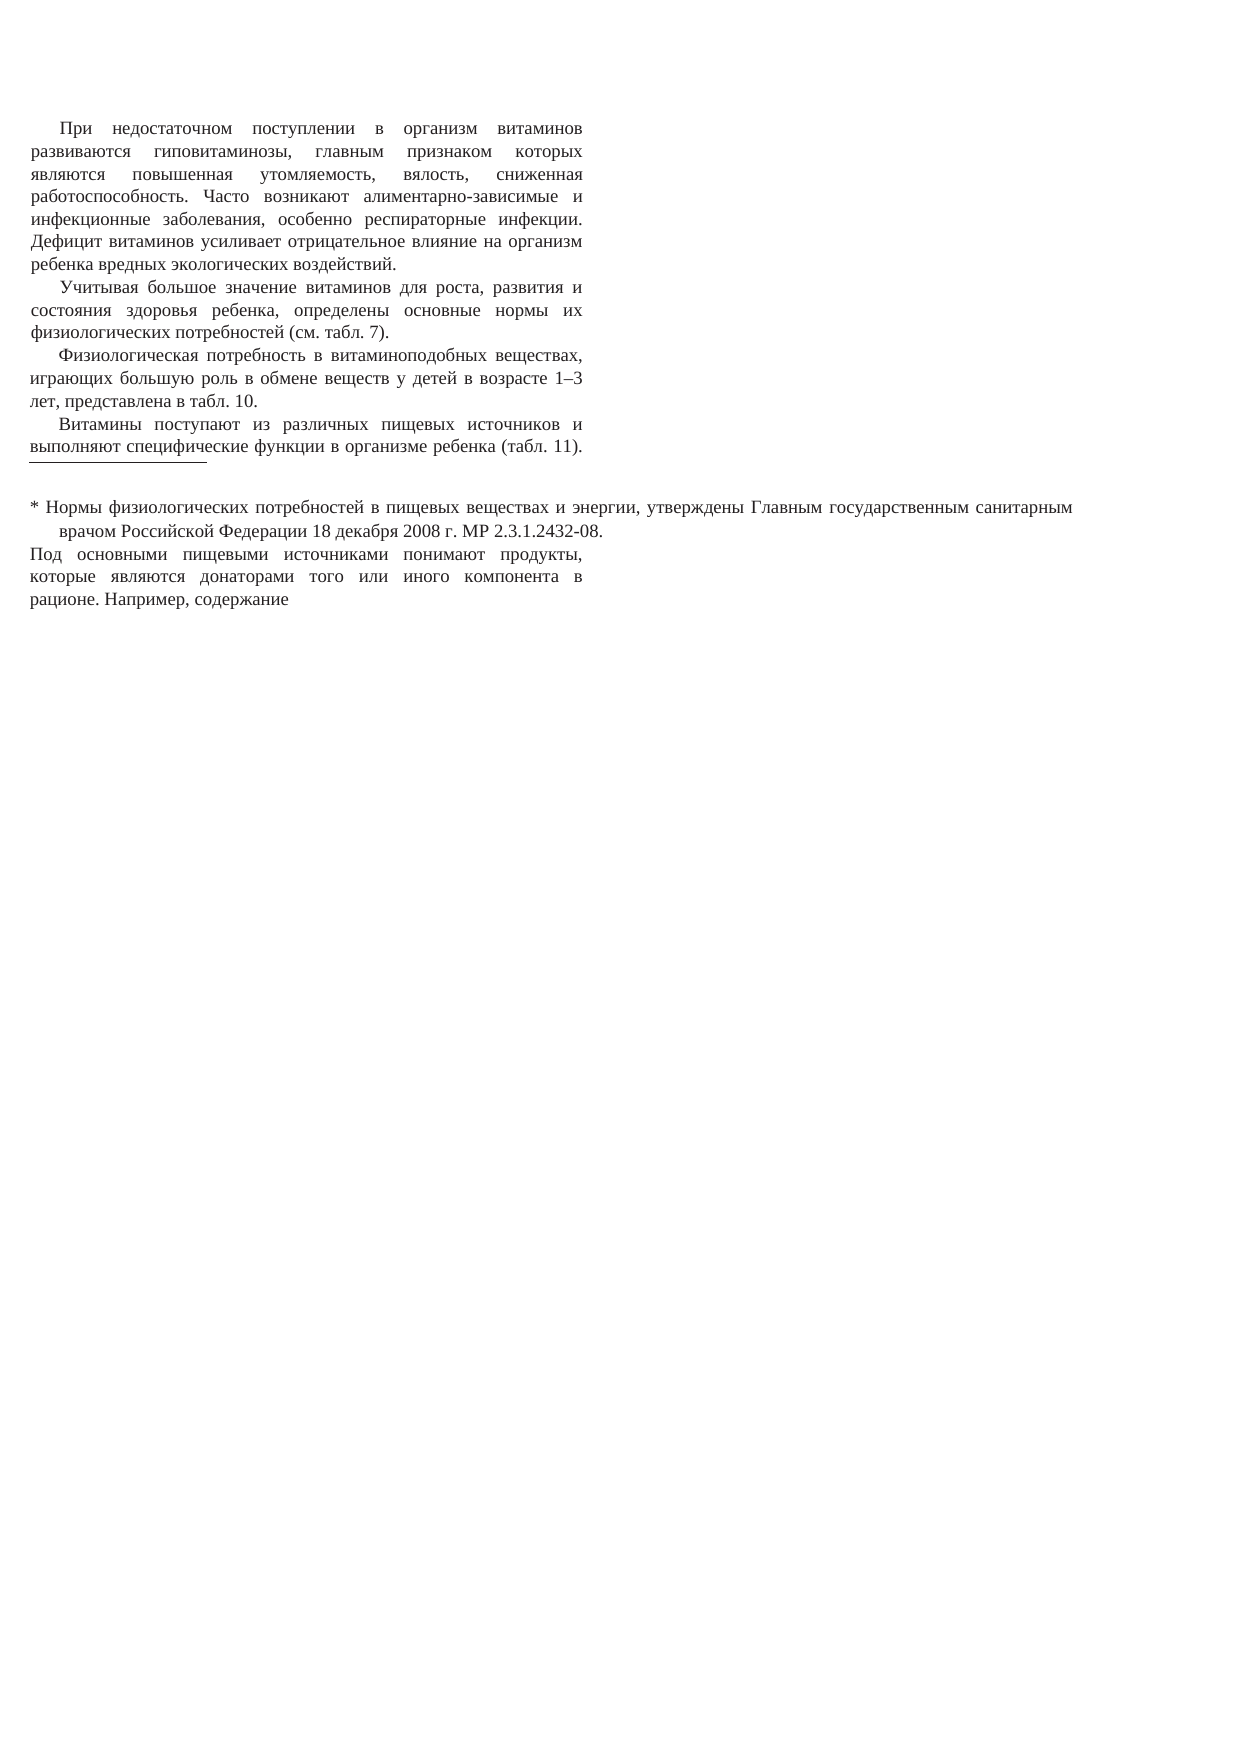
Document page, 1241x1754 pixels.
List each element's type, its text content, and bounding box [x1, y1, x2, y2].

text Учитывая большое значение витаминов для роста, развития и состояния здоровья ребенка, определены основные нормы их физиологических потребностей (см. табл. 7). [31, 276, 583, 343]
table_header * Нормы физиологических потребностей в пищевых веществах и энергии, утверждены Главным государственным санитарным врачом Российской Федерации 18 декабря 2008 г. МР 2.3.1.2432-08. [11, 463, 1062, 543]
text Витамины поступают из различных пищевых источников и выполняют специфические функции в организме ребенка (табл. 11). Под основными пищевыми источниками понимают продукты, которые являются донаторами того или иного компонента в рационе. Например, содержание [29, 543, 583, 609]
text При недостаточном поступлении в организм витаминов развиваются гиповитаминозы, главным признаком которых являются повышенная утомляемость, вялость, сниженная работоспособность. Часто возникают алиментарно-зависимые и инфекционные заболевания, особенно респираторные инфекции. Дефицит витаминов усиливает отрицательное влияние на организм ребенка вредных экологических воздействий. [31, 117, 583, 274]
text Физиологическая потребность в витаминоподобных веществах, играющих большую роль в обмене веществ у детей в возрасте 1–3 лет, представлена в табл. 10. [29, 344, 583, 411]
text Витамины поступают из различных пищевых источников и выполняют специфические функции в организме ребенка (табл. 11). Под основными пищевыми источниками понимают продукты, которые являются донаторами того или иного компонента в рационе. Например, содержание [29, 413, 583, 463]
